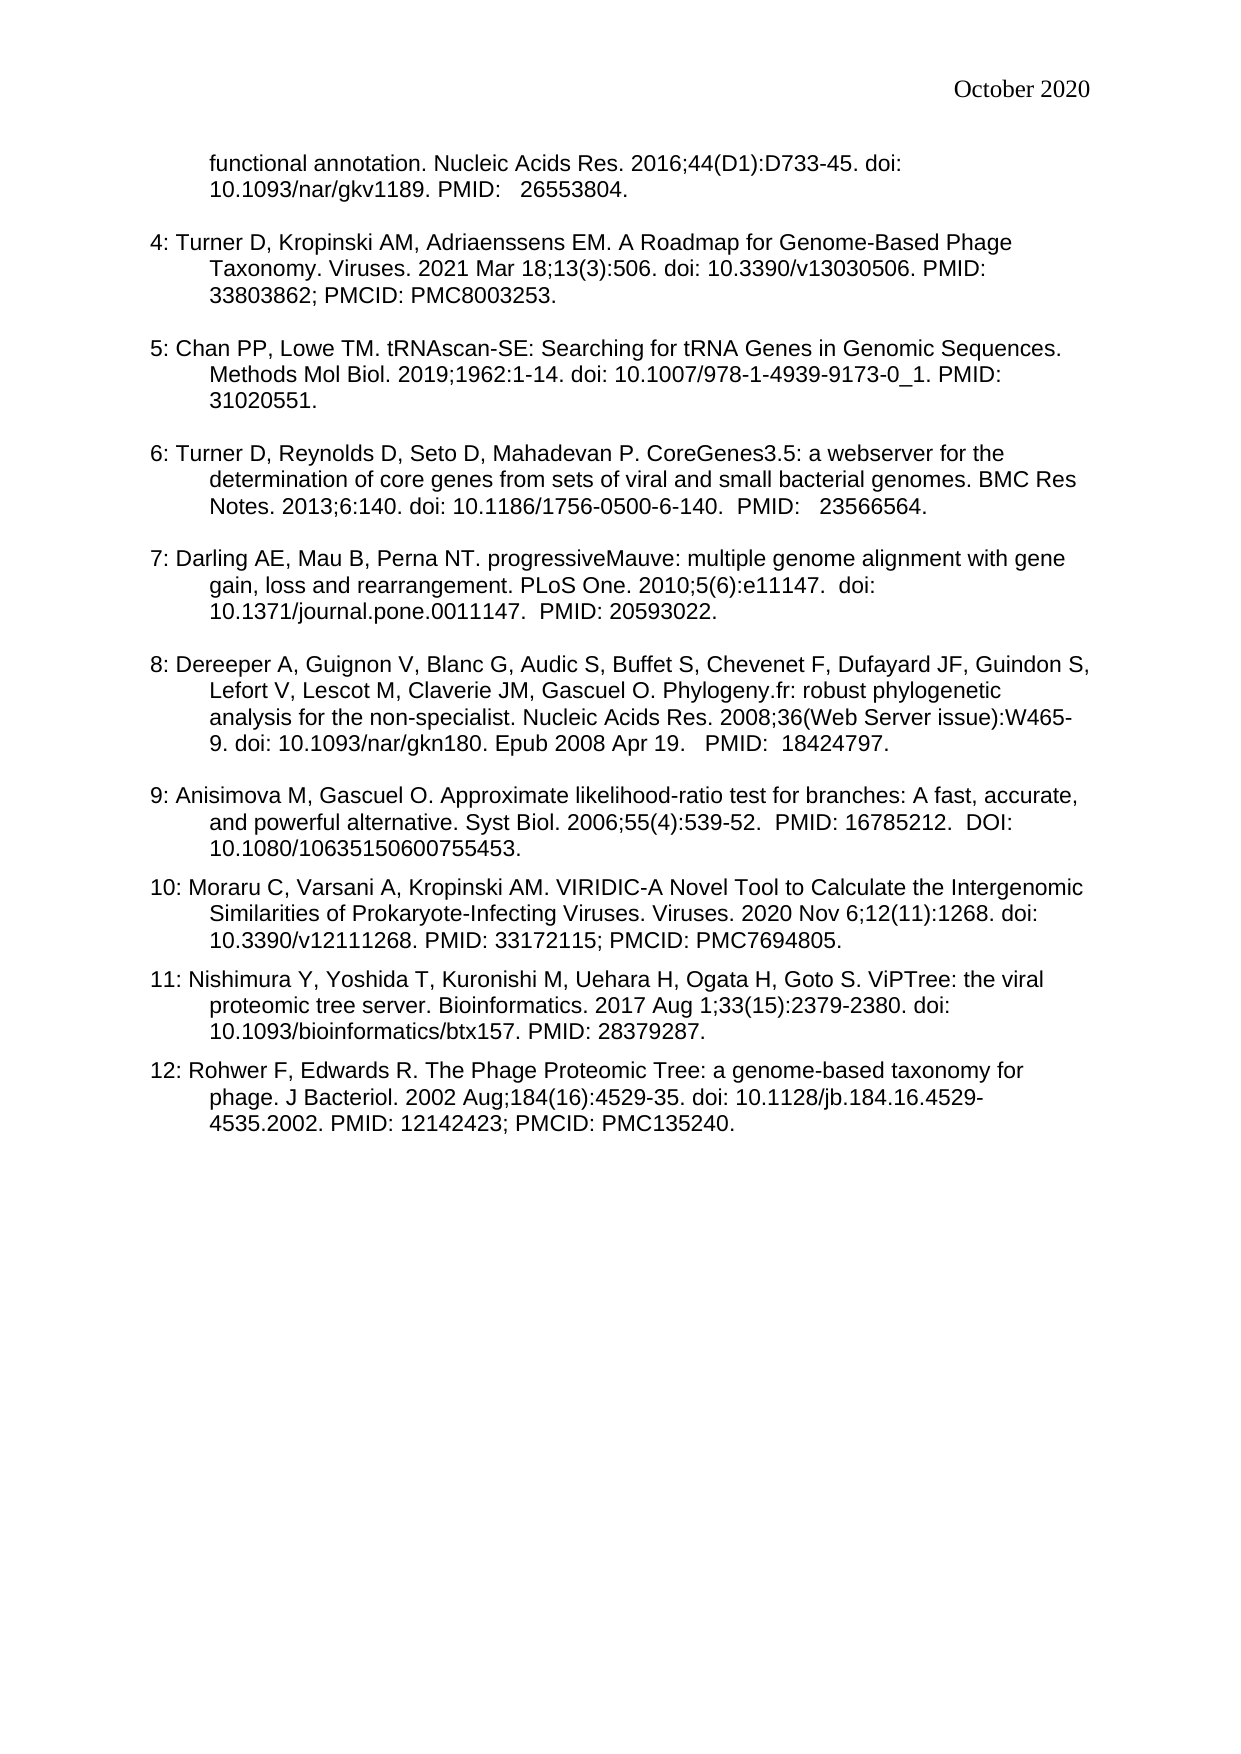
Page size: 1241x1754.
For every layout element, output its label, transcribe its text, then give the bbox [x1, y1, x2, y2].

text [150, 150, 1090, 203]
text 10: Moraru C, Varsani A, Kropinski AM. VIRIDIC-A Novel Tool to Calculate the Intergenomic Similarities of Prokaryote-Infecting Viruses. Viruses. 2020 Nov 6;12(11):1268. doi: 10.3390/v12111268. PMID: 33172115; PMCID: PMC7694805. [150, 874, 1090, 953]
text 11: Nishimura Y, Yoshida T, Kuronishi M, Uehara H, Ogata H, Goto S. ViPTree: the viral proteomic tree server. Bioinformatics. 2017 Aug 1;33(15):2379-2380. doi: 10.1093/bioinformatics/btx157. PMID: 28379287. [150, 966, 1090, 1045]
text 5: Chan PP, Lowe TM. tRNAscan-SE: Searching for tRNA Genes in Genomic Sequences. Methods Mol Biol. 2019;1962:1-14. doi: 10.1007/978-1-4939-9173-0_1. PMID: 31020551. [150, 334, 1090, 413]
text 12: Rohwer F, Edwards R. The Phage Proteomic Tree: a genome-based taxonomy for phage. J Bacteriol. 2002 Aug;184(16):4529-35. doi: 10.1128/jb.184.16.4529-4535.2002. PMID: 12142423; PMCID: PMC135240. [150, 1057, 1090, 1136]
text 8: Dereeper A, Guignon V, Blanc G, Audic S, Buffet S, Chevenet F, Dufayard JF, Guindon S, Lefort V, Lescot M, Claverie JM, Gascuel O. Phylogeny.fr: robust phylogenetic analysis for the non-specialist. Nucleic Acids Res. 2008;36(Web Server issue):W465-9. doi: 10.1093/nar/gkn180. Epub 2008 Apr 19. PMID: 18424797. [150, 651, 1090, 756]
text 4: Turner D, Kropinski AM, Adriaenssens EM. A Roadmap for Genome-Based Phage Taxonomy. Viruses. 2021 Mar 18;13(3):506. doi: 10.3390/v13030506. PMID: 33803862; PMCID: PMC8003253. [150, 229, 1090, 308]
text 6: Turner D, Reynolds D, Seto D, Mahadevan P. CoreGenes3.5: a webserver for the determination of core genes from sets of viral and small bacterial genomes. BMC Res Notes. 2013;6:140. doi: 10.1186/1756-0500-6-140. PMID: 23566564. [150, 440, 1090, 519]
text 9: Anisimova M, Gascuel O. Approximate likelihood-ratio test for branches: A fast, accurate, and powerful alternative. Syst Biol. 2006;55(4):539-52. PMID: 16785212. DOI: 10.1080/10635150600755453. [150, 782, 1090, 862]
text 7: Darling AE, Mau B, Perna NT. progressiveMauve: multiple genome alignment with gene gain, loss and rearrangement. PLoS One. 2010;5(6):e11147. doi: 10.1371/journal.pone.0011147. PMID: 20593022. [150, 545, 1090, 624]
